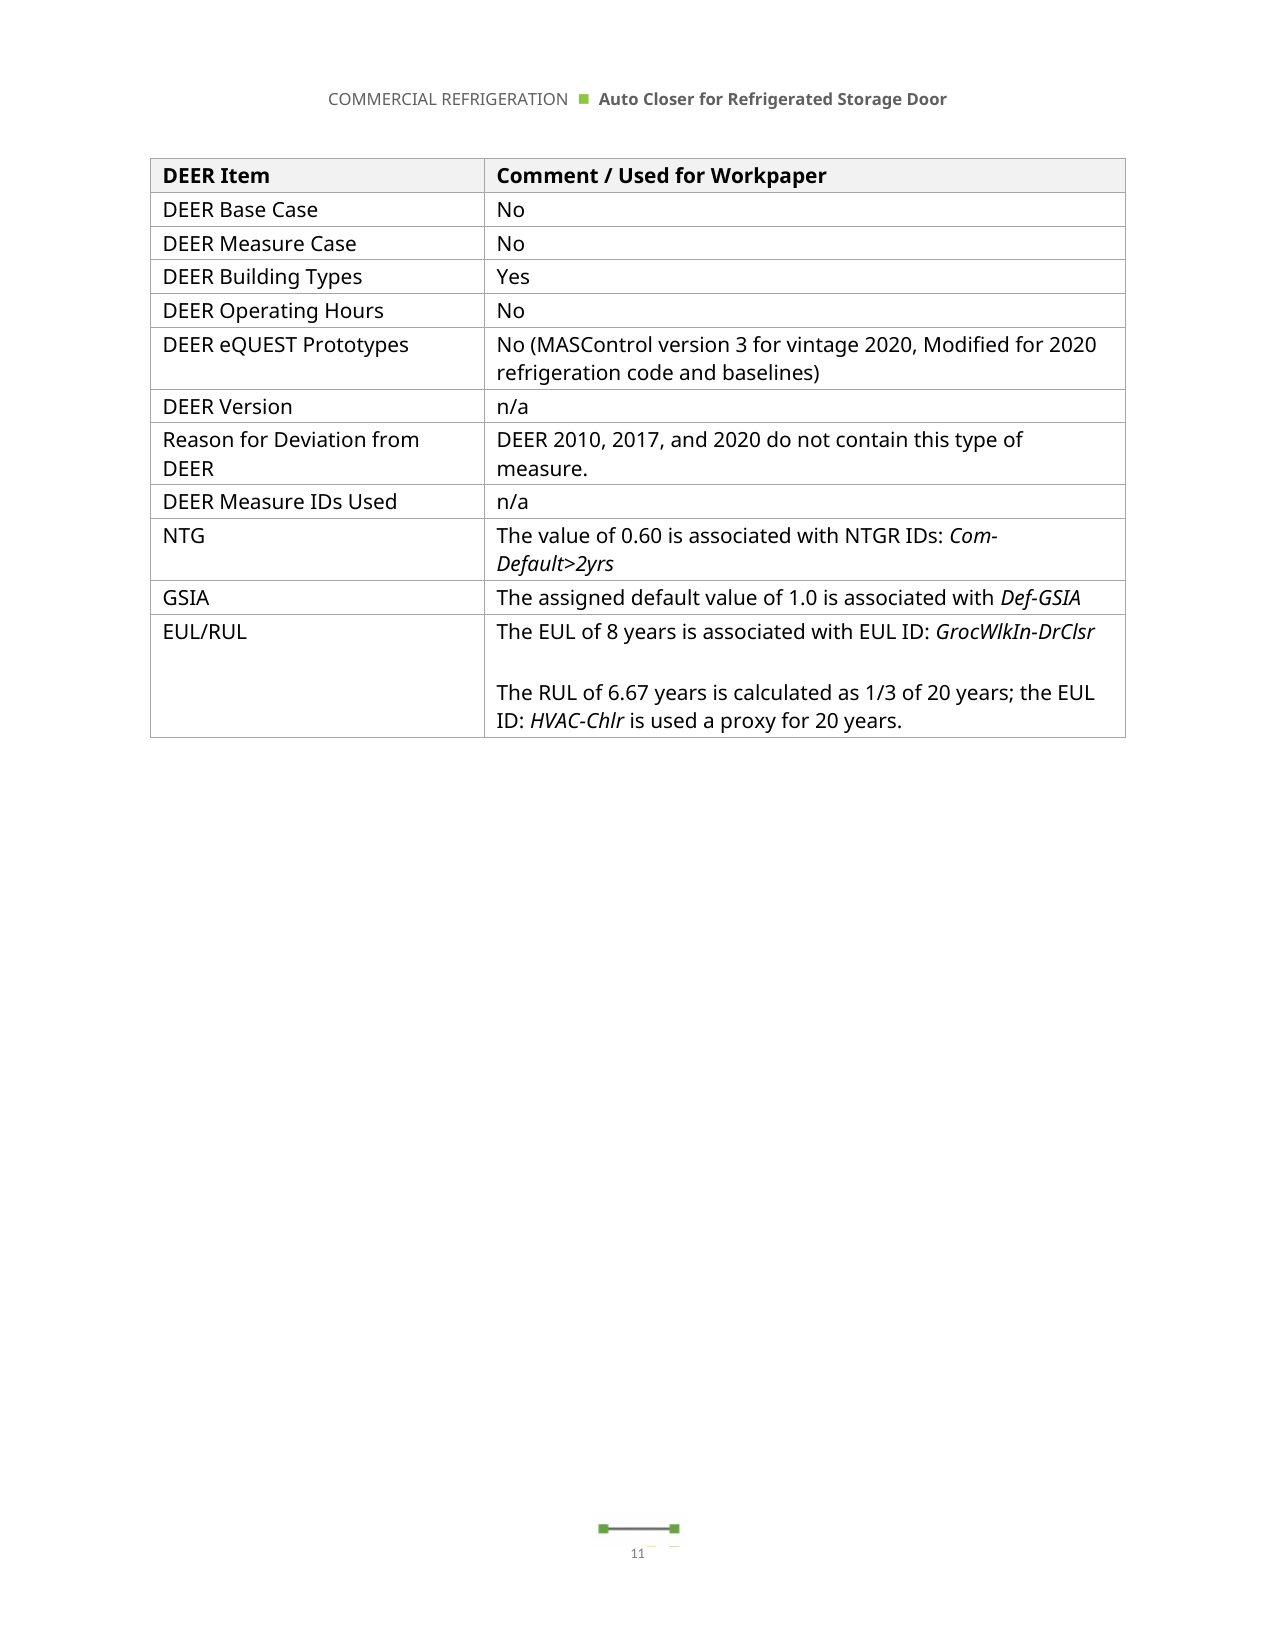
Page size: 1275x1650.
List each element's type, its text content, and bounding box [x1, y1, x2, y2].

table_cell DEER Operating Hours [151, 294, 484, 327]
table_header DEER Item [151, 159, 484, 192]
picture [589, 1512, 684, 1547]
table_cell DEER 2010, 2017, and 2020 do not contain this type of measure. [485, 423, 1125, 484]
table_cell The value of 0.60 is associated with NTGR IDs: Com-Default>2yrs [485, 519, 1125, 580]
table_cell No (MASControl version 3 for vintage 2020, Modified for 2020 refrigeration code and baselines) [485, 328, 1125, 389]
table_cell The EUL of 8 years is associated with EUL ID: GrocWlkIn-DrClsr The RUL of 6.67 years is calculated as 1/3 of 20 years; the EUL ID: HVAC-Chlr is used a proxy for 20 years. [485, 615, 1125, 737]
table_cell DEER Version [151, 390, 484, 422]
table_cell No [485, 227, 1125, 259]
table_cell DEER Building Types [151, 260, 484, 293]
table_cell DEER eQUEST Prototypes [151, 328, 484, 389]
table_cell n/a [485, 485, 1125, 518]
table_cell Reason for Deviation from DEER [151, 423, 484, 484]
table_cell Yes [485, 260, 1125, 293]
table_cell n/a [485, 390, 1125, 422]
table_cell DEER Measure Case [151, 227, 484, 259]
table_cell DEER Base Case [151, 193, 484, 226]
table_cell No [485, 294, 1125, 327]
table_cell DEER Measure IDs Used [151, 485, 484, 518]
table_cell GSIA [151, 581, 484, 614]
table_cell NTG [151, 519, 484, 580]
table_cell The assigned default value of 1.0 is associated with Def-GSIA [485, 581, 1125, 614]
table_header Comment / Used for Workpaper [485, 159, 1125, 192]
table_cell No [485, 193, 1125, 226]
table_cell EUL/RUL [151, 615, 484, 737]
